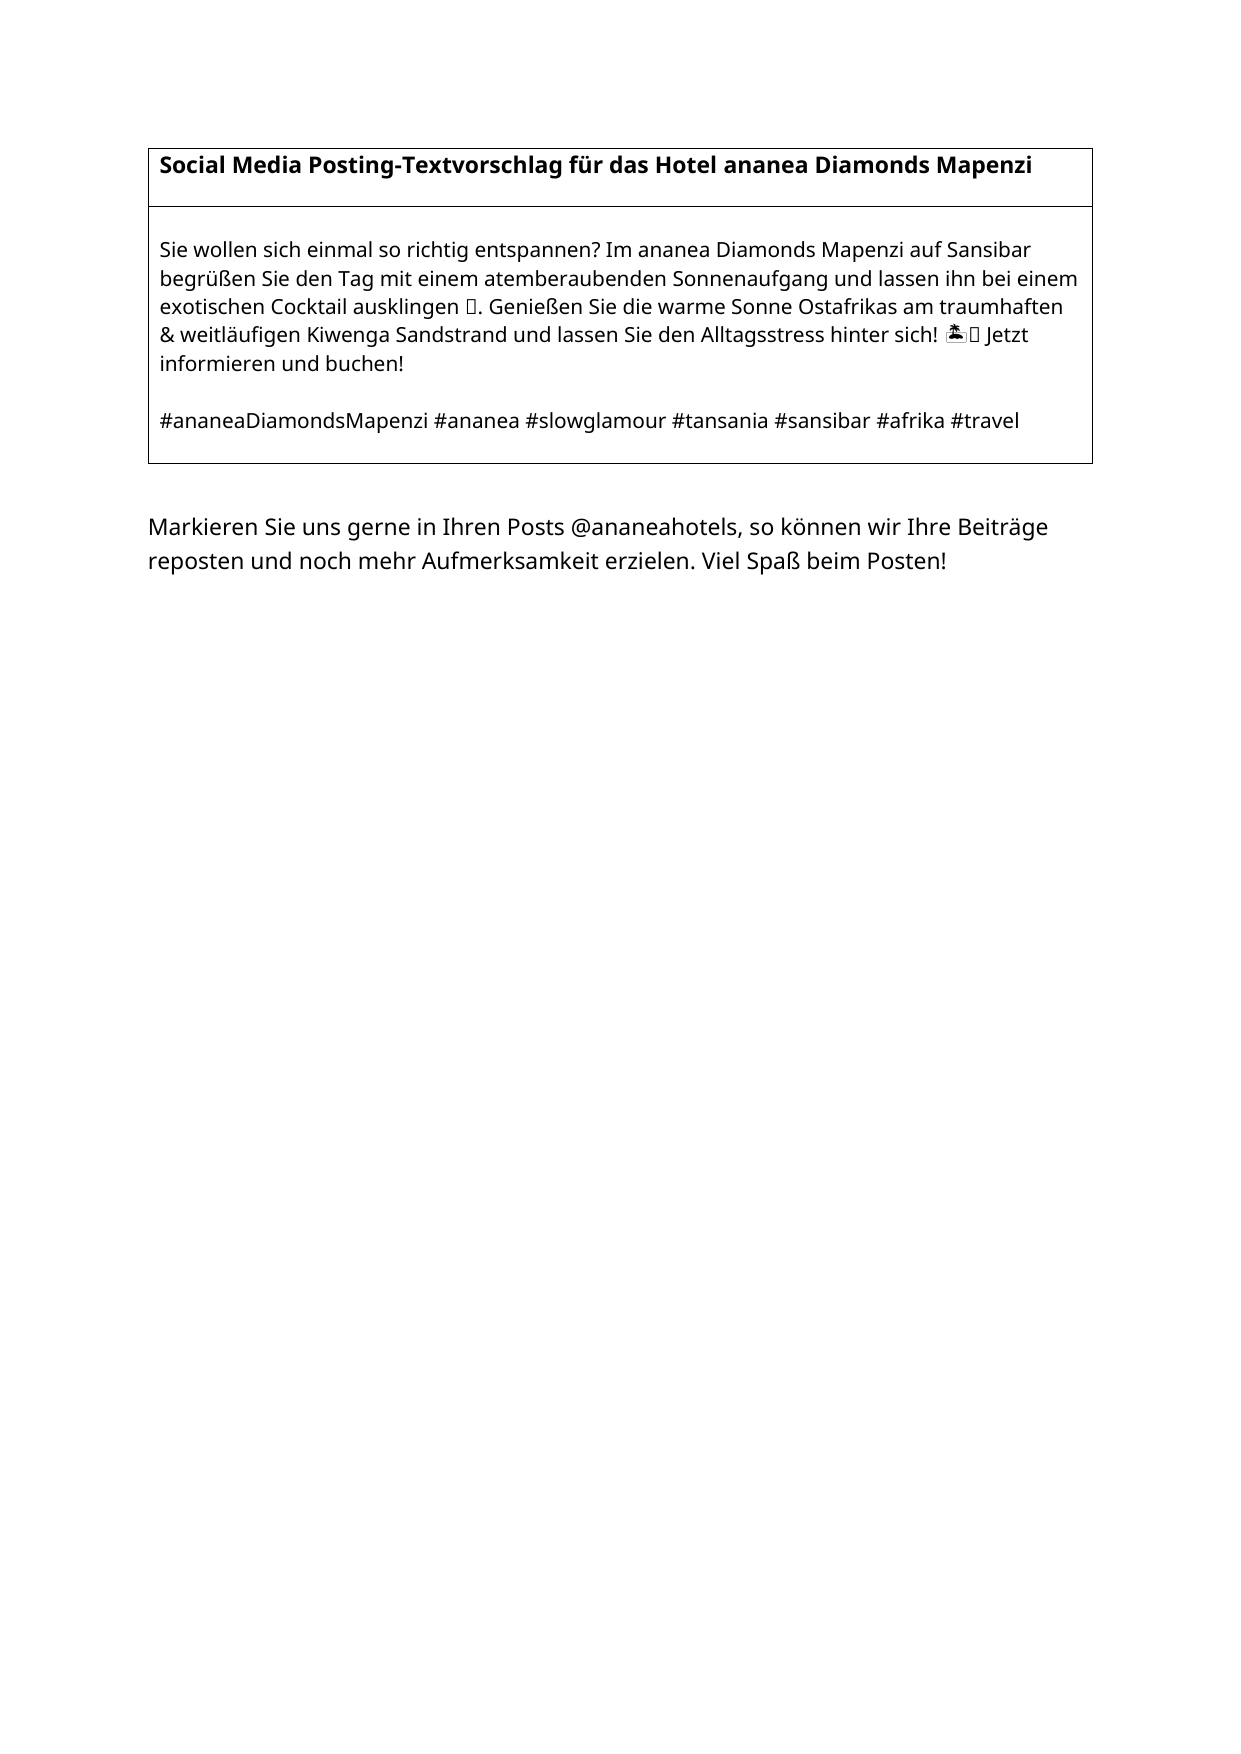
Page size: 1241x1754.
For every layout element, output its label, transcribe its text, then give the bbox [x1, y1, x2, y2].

table_header Social Media Posting-Textvorschlag für das Hotel ananea Diamonds Mapenzi [149, 149, 1092, 206]
table_cell Sie wollen sich einmal so richtig entspannen? Im ananea Diamonds Mapenzi auf Sansibar begrüßen Sie den Tag mit einem atemberaubenden Sonnenaufgang und lassen ihn bei einem exotischen Cocktail ausklingen 🍹. Genießen Sie die warme Sonne Ostafrikas am traumhaften & weitläufigen Kiwenga Sandstrand und lassen Sie den Alltagsstress hinter sich! 🏝️💦 Jetzt informieren und buchen! #ananeaDiamondsMapenzi #ananea #slowglamour #tansania #sansibar #afrika #travel [149, 207, 1092, 463]
text Markieren Sie uns gerne in Ihren Posts @ananeahotels, so können wir Ihre Beiträge reposten und noch mehr Aufmerksamkeit erzielen. Viel Spaß beim Posten! [148, 511, 1093, 576]
